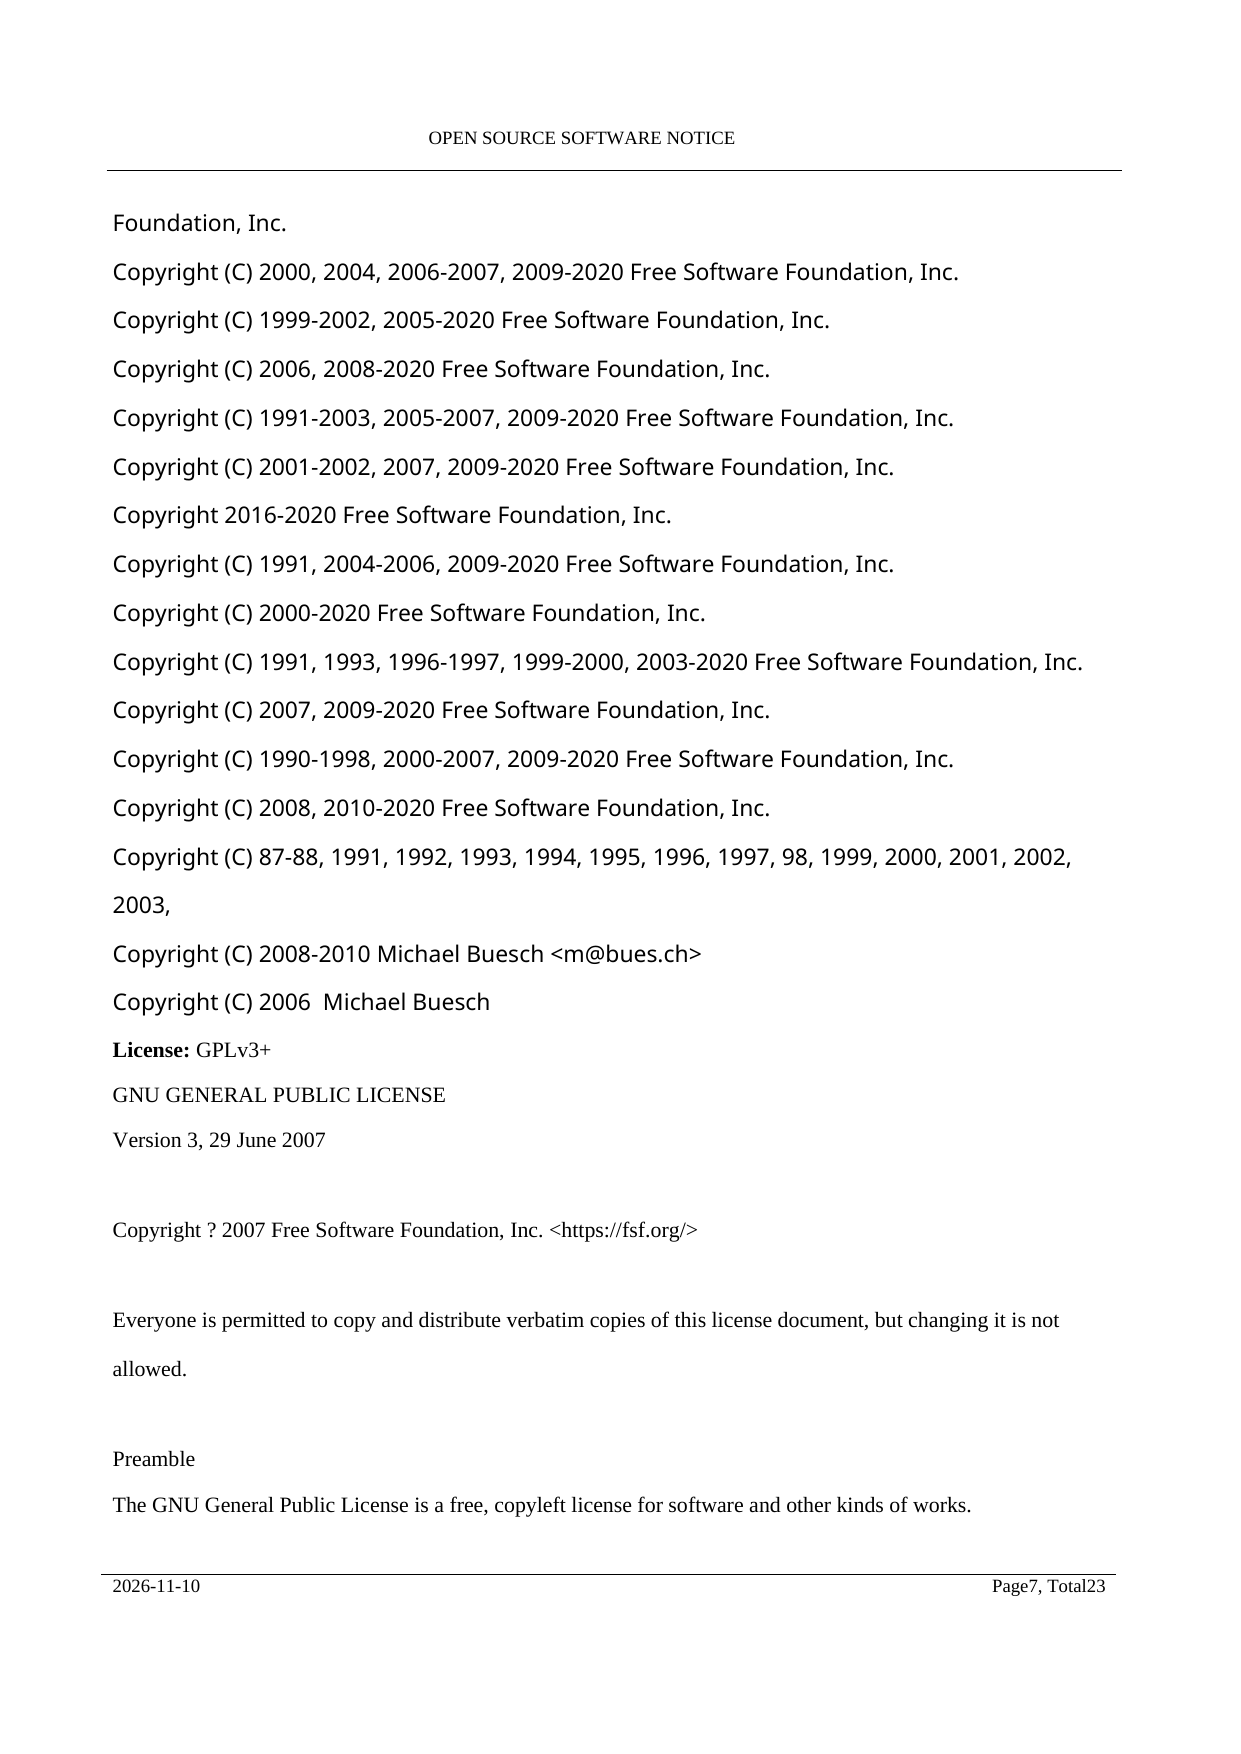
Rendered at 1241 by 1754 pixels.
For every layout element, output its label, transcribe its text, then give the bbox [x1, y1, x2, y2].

text GNU GENERAL PUBLIC LICENSE [112, 1078, 1128, 1111]
text Copyright (C) 2006 Michael Buesch [112, 985, 1128, 1018]
text The GNU General Public License is a free, copyleft license for software and other kinds of works. [112, 1488, 1128, 1520]
text Copyright ? 2007 Free Software Foundation, Inc. <https://fsf.org/> [112, 1214, 1128, 1246]
text Copyright (C) 2008-2010 Michael Buesch <m@bues.ch> [112, 937, 1128, 969]
text License: GPLv3+ [112, 1033, 1128, 1066]
text Preamble [112, 1443, 1128, 1475]
text Version 3, 29 June 2007 [112, 1123, 1128, 1156]
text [112, 206, 1128, 921]
text Everyone is permitted to copy and distribute verbatim copies of this license document, but changing it is not allowed. [112, 1304, 1128, 1385]
